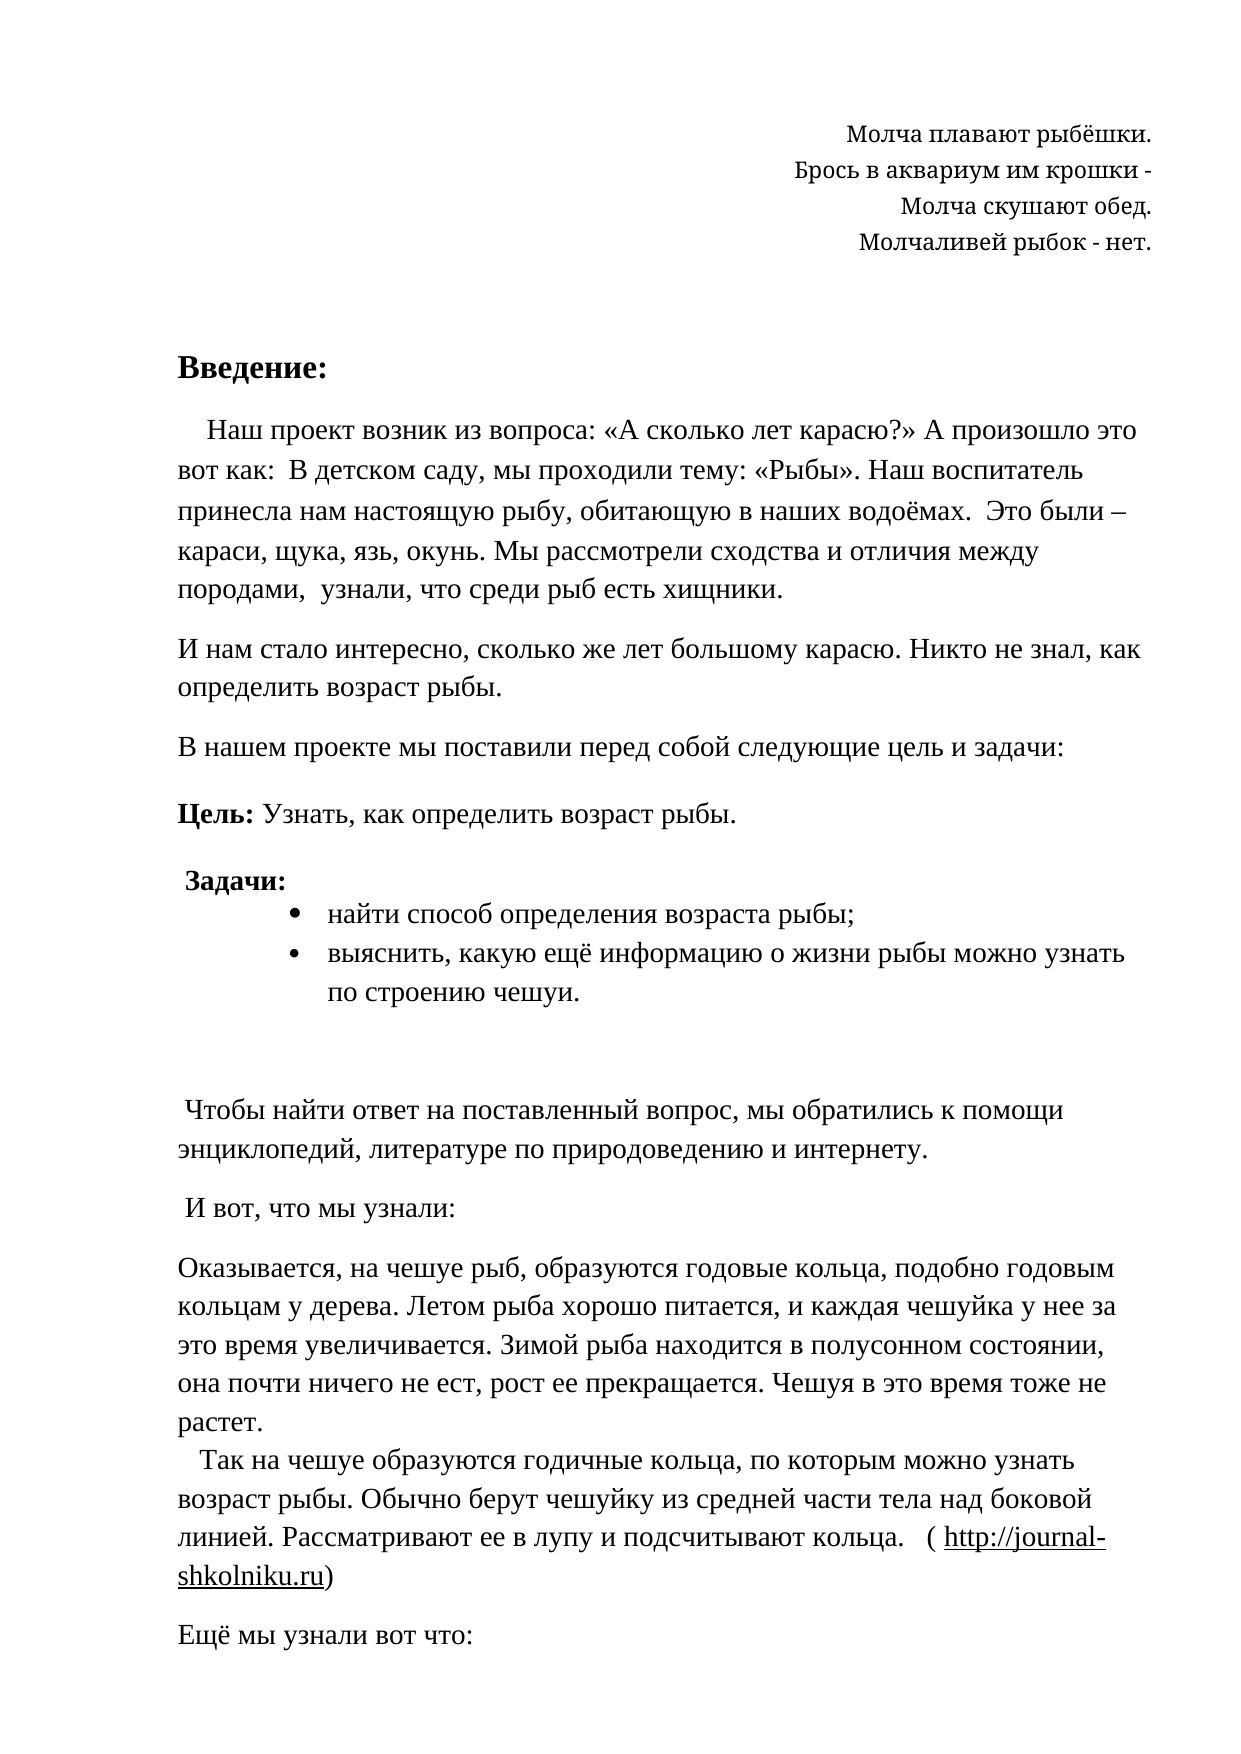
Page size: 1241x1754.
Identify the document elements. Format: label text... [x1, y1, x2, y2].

text Введение: [177, 348, 1152, 386]
text В нашем проекте мы поставили перед собой следующие цель и задачи: [177, 729, 1152, 762]
text Оказывается, на чешуе рыб, образуются годовые кольца, подобно годовым кольцам у дерева. Летом рыба хорошо питается, и каждая чешуйка у нее за это время увеличивается. Зимой рыба находится в полусонном состоянии, она почти ничего не ест, рост ее прекращается. Чешуя в это время тоже не растет. Так на чешуе образуются годичные кольца, по которым можно узнать возраст рыбы. Обычно берут чешуйку из средней части тела над боковой линией. Рассматривают ее в лупу и подсчитывают кольца. ( http://journal-shkolniku.ru) [177, 1250, 1152, 1592]
text И нам стало интересно, сколько же лет большому карасю. Никто не знал, как определить возраст рыбы. [177, 631, 1152, 703]
text Цель: Узнать, как определить возраст рыбы. [177, 796, 1152, 829]
text Ещё мы узнали вот что: [177, 1617, 1152, 1651]
list найти способ определения возраста рыбы; [290, 896, 1152, 930]
text Молча плавают рыбёшки. Брось в аквариум им крошки - Молча скушают обед. Молчаливей рыбок - нет. [177, 118, 1152, 257]
list выяснить, какую ещё информацию о жизни рыбы можно узнать по строению чешуи. [290, 935, 1152, 1007]
text Задачи: [177, 863, 1152, 896]
text Наш проект возник из вопроса: «А сколько лет карасю?» А произошло это вот как: В детском саду, мы проходили тему: «Рыбы». Наш воспитатель принесла нам настоящую рыбу, обитающую в наших водоёмах. Это были –караси, щука, язь, окунь. Мы рассмотрели сходства и отличия между породами, узнали, что среди рыб есть хищники. [177, 412, 1152, 605]
text И вот, что мы узнали: [177, 1190, 1152, 1224]
text Чтобы найти ответ на поставленный вопрос, мы обратились к помощи энциклопедий, литературе по природоведению и интернету. [177, 1092, 1152, 1164]
